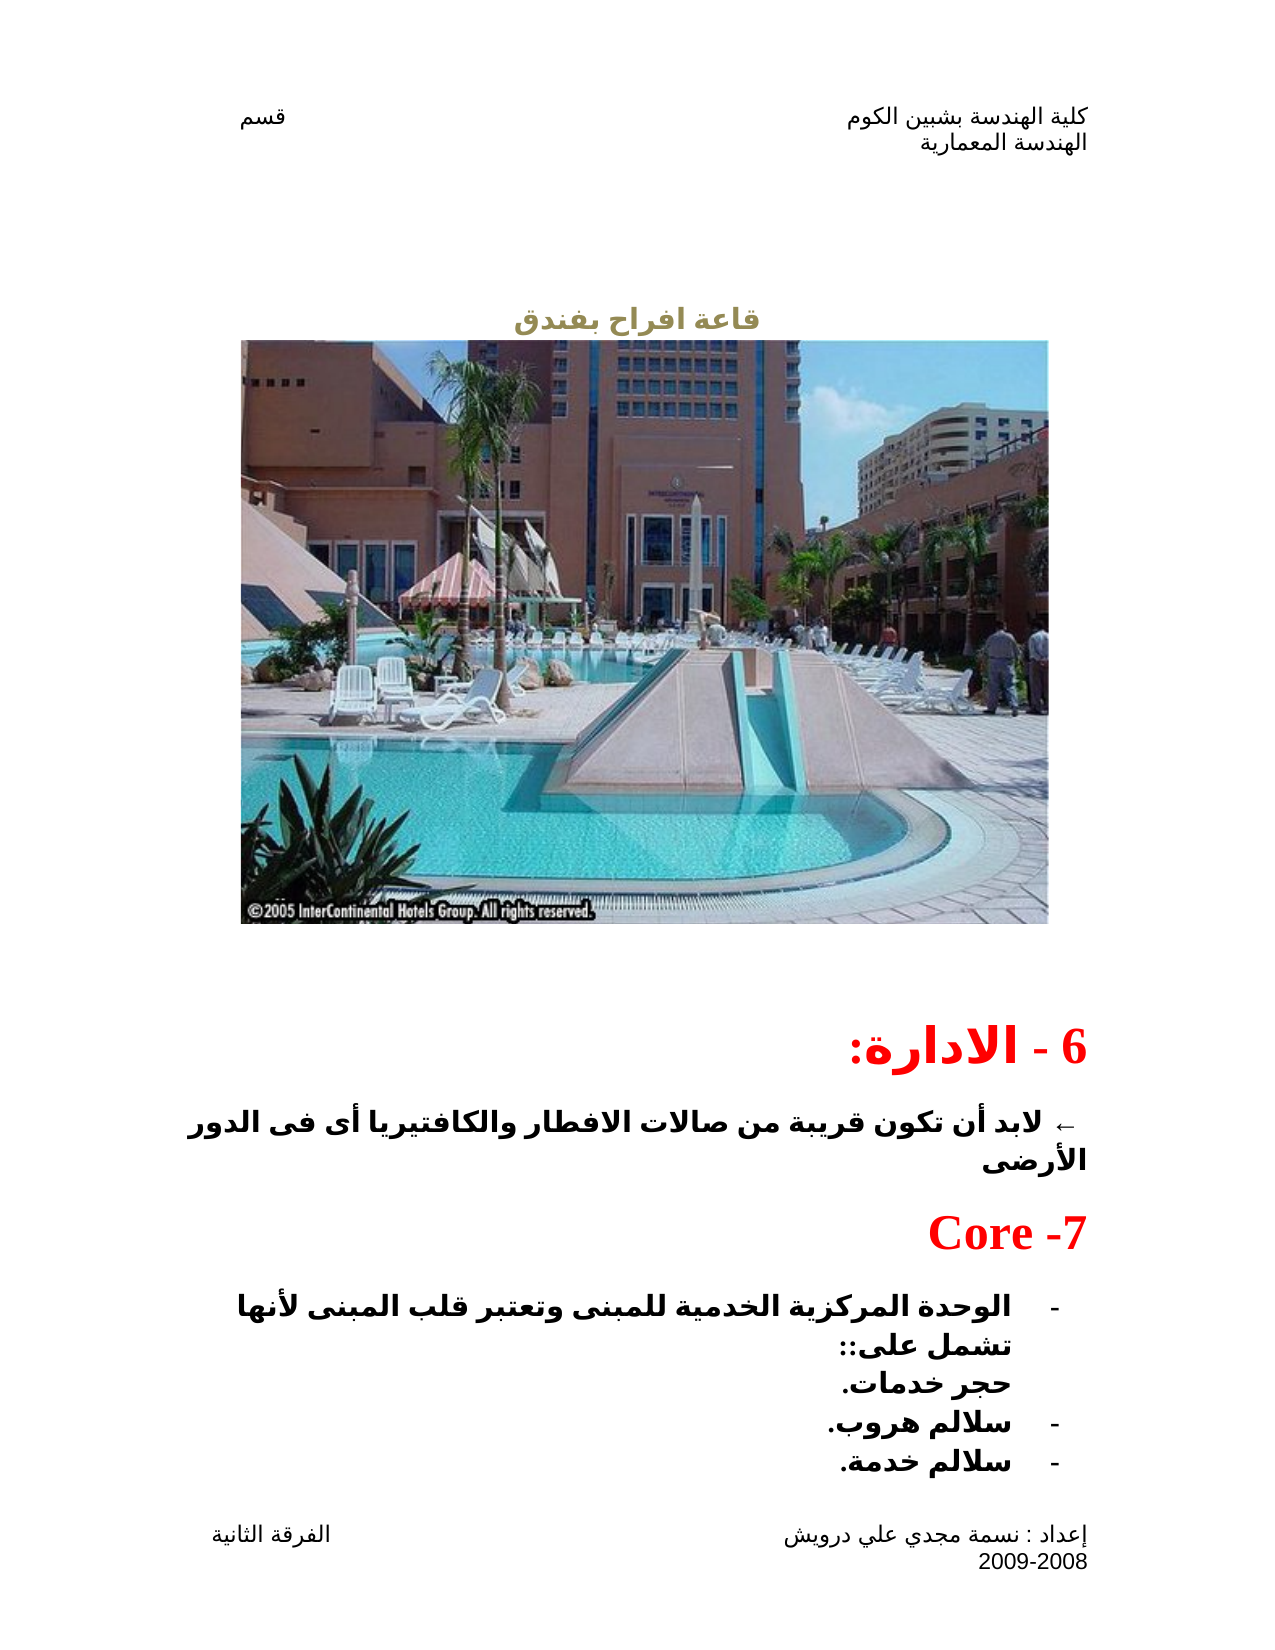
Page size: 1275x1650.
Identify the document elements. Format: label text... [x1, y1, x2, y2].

text ← لابد أن تكون قريبة من صالات الافطار والكافتيريا أى فى الدور الأرضى [187, 1105, 1087, 1177]
list سلالم خدمة. [187, 1444, 1050, 1477]
picture [240, 340, 1049, 924]
text قاعة افراح بفندق [187, 302, 1087, 336]
list سلالم هروب. [187, 1405, 1050, 1439]
text 6 - الادارة: [187, 1015, 1087, 1075]
list الوحدة المركزية الخدمية للمبنى وتعتبر قلب المبنى لأنها تشمل على:: حجر خدمات. [187, 1289, 1050, 1400]
text Core -7 [187, 1203, 1087, 1260]
